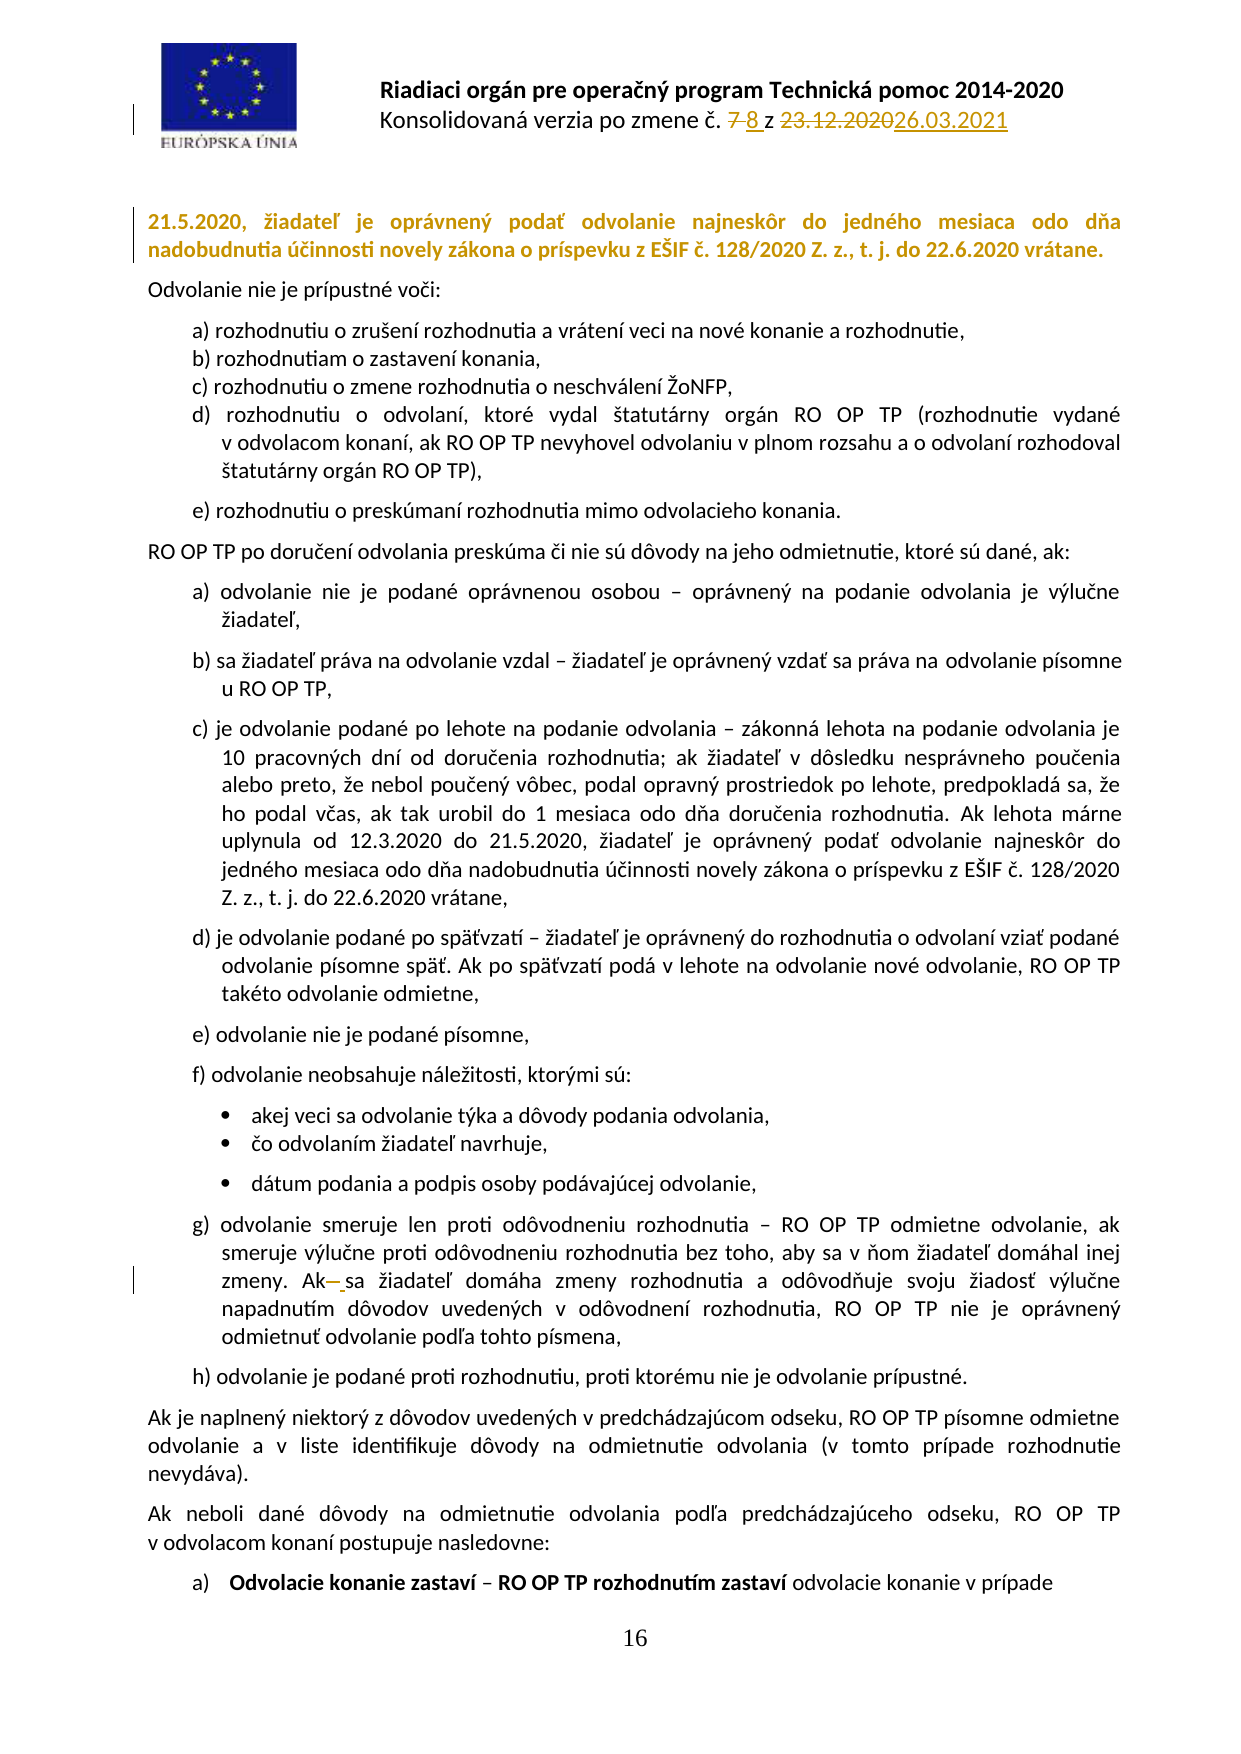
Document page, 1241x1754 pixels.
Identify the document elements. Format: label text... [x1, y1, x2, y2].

text b) sa žiadateľ práva na odvolanie vzdal – žiadateľ je oprávnený vzdať sa práva na odvolanie písomne u RO OP TP, [192, 646, 1122, 702]
text Odvolanie nie je prípustné voči: [148, 275, 1122, 303]
text Ak je naplnený niektorý z dôvodov uvedených v predchádzajúcom odseku, RO OP TP písomne odmietne odvolanie a v liste identifikuje dôvody na odmietnutie odvolania (v tomto prípade rozhodnutie nevydáva). [148, 1403, 1122, 1487]
text c) je odvolanie podané po lehote na podanie odvolania – zákonná lehota na podanie odvolania je 10 pracovných dní od doručenia rozhodnutia; ak žiadateľ v dôsledku nesprávneho poučenia alebo preto, že nebol poučený vôbec, podal opravný prostriedok po lehote, predpokladá sa, že ho podal včas, ak tak urobil do 1 mesiaca odo dňa doručenia rozhodnutia. Ak lehota márne uplynula od 12.3.2020 do 21.5.2020, žiadateľ je oprávnený podať odvolanie najneskôr do jedného mesiaca odo dňa nadobudnutia účinnosti novely zákona o príspevku z EŠIF č. 128/2020 Z. z., t. j. do 22.6.2020 vrátane, [192, 714, 1122, 911]
list Odvolacie konanie zastaví – RO OP TP rozhodnutím zastaví odvolacie konanie v prípade [192, 1568, 1122, 1596]
text d) rozhodnutiu o odvolaní, ktoré vydal štatutárny orgán RO OP TP (rozhodnutie vydané v odvolacom konaní, ak RO OP TP nevyhovel odvolaniu v plnom rozsahu a o odvolaní rozhodoval štatutárny orgán RO OP TP), [192, 400, 1122, 484]
text g) odvolanie smeruje len proti odôvodneniu rozhodnutia – RO OP TP odmietne odvolanie, ak smeruje výlučne proti odôvodneniu rozhodnutia bez toho, aby sa v ňom žiadateľ domáhal inej zmeny. Aksa žiadateľ domáha zmeny rozhodnutia a odôvodňuje svoju žiadosť výlučne napadnutím dôvodov uvedených v odôvodnení rozhodnutia, RO OP TP nie je oprávnený odmietnuť odvolanie podľa tohto písmena, [192, 1210, 1122, 1350]
text h) odvolanie je podané proti rozhodnutiu, proti ktorému nie je odvolanie prípustné. [192, 1362, 1122, 1391]
text d) je odvolanie podané po späťvzatí – žiadateľ je oprávnený do rozhodnutia o odvolaní vziať podané odvolanie písomne späť. Ak po späťvzatí podá v lehote na odvolanie nové odvolanie, RO OP TP takéto odvolanie odmietne, [192, 923, 1122, 1007]
text a) odvolanie nie je podané oprávnenou osobou – oprávnený na podanie odvolania je výlučne žiadateľ, [192, 577, 1122, 633]
text b) rozhodnutiam o zastavení konania, [192, 344, 1122, 372]
text RO OP TP po doručení odvolania preskúma či nie sú dôvody na jeho odmietnutie, ktoré sú dané, ak: [148, 537, 1122, 565]
text c) rozhodnutiu o zmene rozhodnutia o neschválení ŽoNFP, [192, 372, 1122, 400]
text f) odvolanie neobsahuje náležitosti, ktorými sú: [192, 1060, 1122, 1088]
text a) rozhodnutiu o zrušení rozhodnutia a vrátení veci na nové konanie a rozhodnutie, [192, 316, 1122, 344]
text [148, 207, 1122, 263]
list dátum podania a podpis osoby podávajúcej odvolanie, [221, 1169, 1122, 1197]
list čo odvolaním žiadateľ navrhuje, [221, 1129, 1122, 1157]
text Ak neboli dané dôvody na odmietnutie odvolania podľa predchádzajúceho odseku, RO OP TP v odvolacom konaní postupuje nasledovne: [148, 1499, 1122, 1556]
list akej veci sa odvolanie týka a dôvody podania odvolania, [221, 1101, 1122, 1129]
text e) rozhodnutiu o preskúmaní rozhodnutia mimo odvolacieho konania. [192, 496, 1122, 524]
text e) odvolanie nie je podané písomne, [192, 1020, 1122, 1048]
